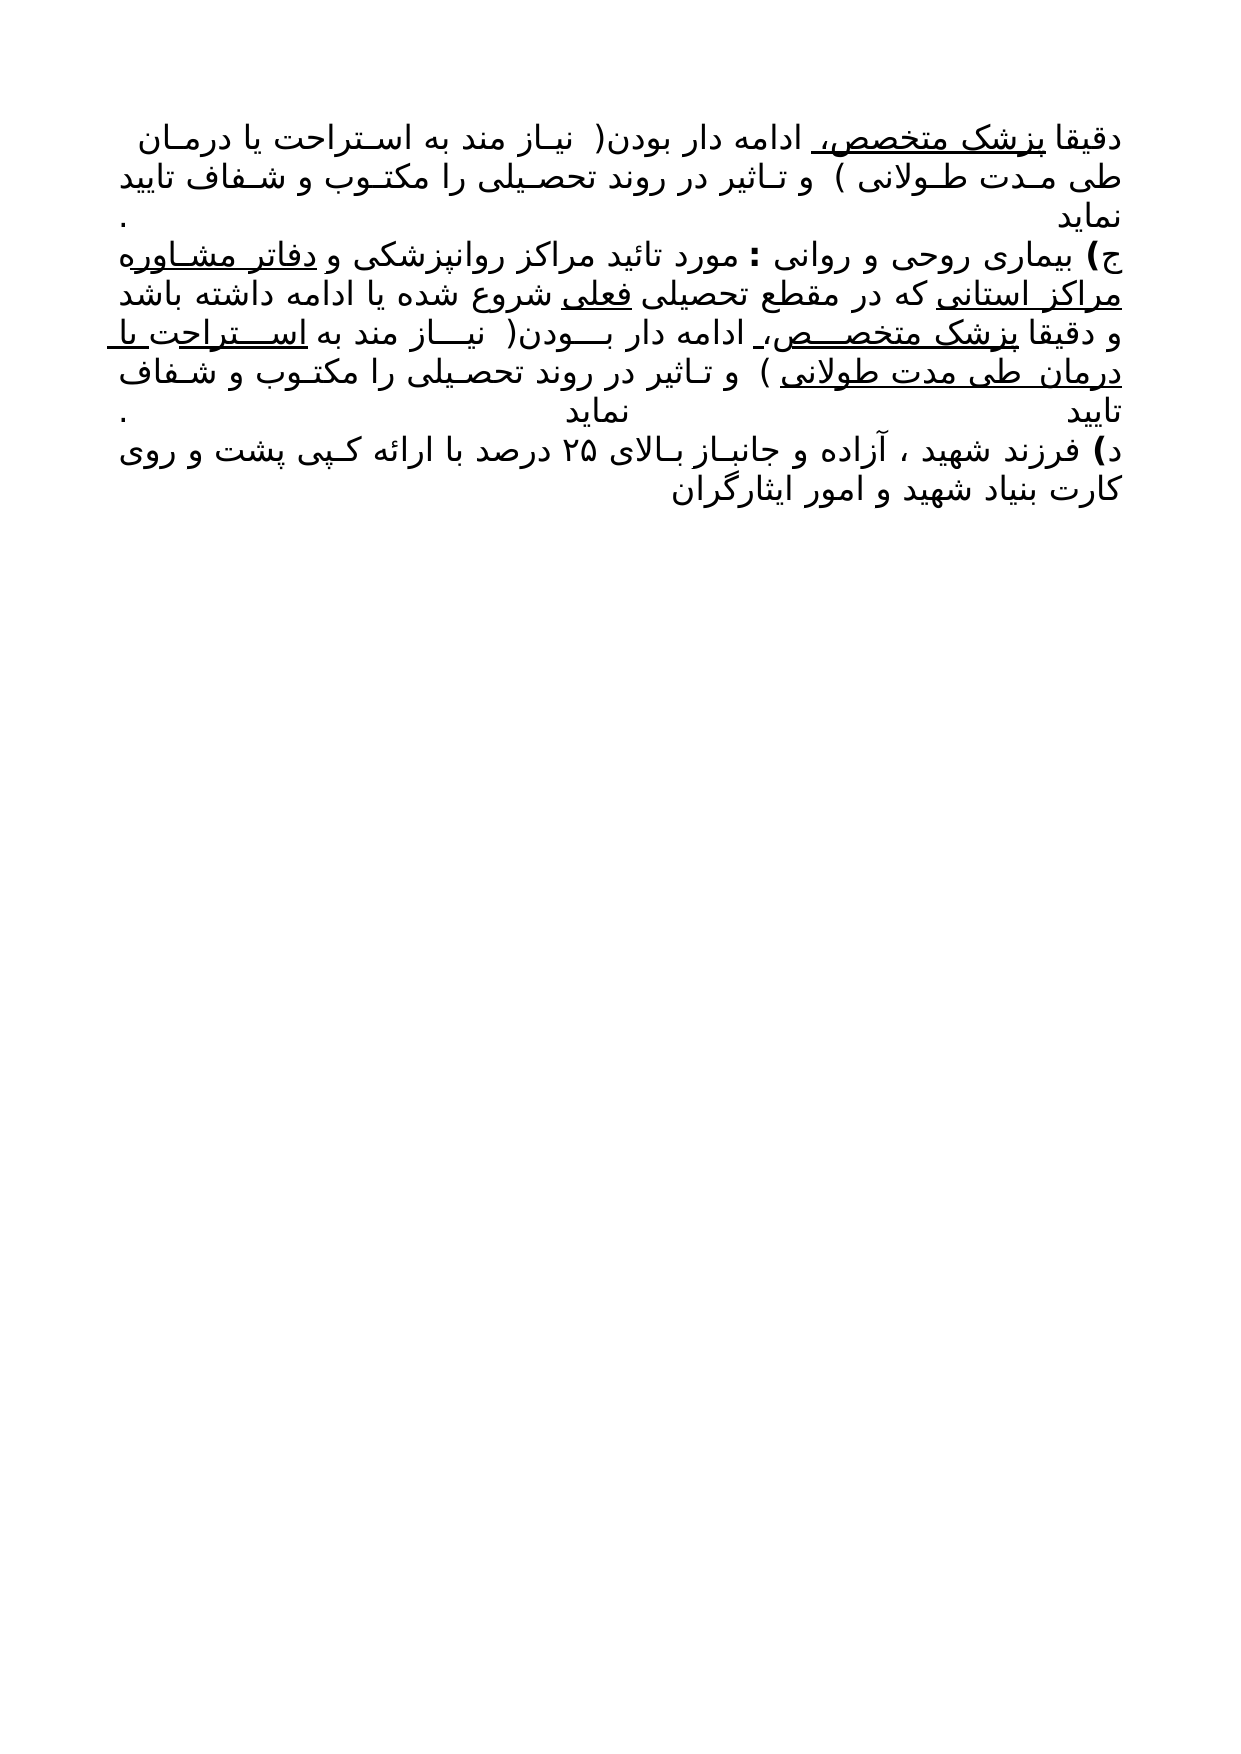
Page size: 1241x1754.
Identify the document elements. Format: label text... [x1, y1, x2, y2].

text ب) بیماری جسمی : مثل عمل های جراحی ، بستری بودن در بیمارستان و… که در مقطع تحصیلی فعلی شروع شده یا ادامه داشته باشد و دقیقا پزشک متخصص، ادامه دار بودن( نیاز مند به استراحت یا درمان طی مدت طولانی ) و تاثیر در روند تحصیلی را مکتوب و شفاف تایید نماید . ج) بیماری روحی و روانی : مورد تائید مراکز روانپزشکی و دفاتر مشاوره مراکز استانی که در مقطع تحصیلی فعلی شروع شده یا ادامه داشته باشد و دقیقا پزشک متخصص، ادامه دار بودن( نیاز مند به استراحت یا درمان طی مدت طولانی ) و تاثیر در روند تحصیلی را مکتوب و شفاف تایید نماید . د) فرزند شهید ، آزاده و جانباز بالای ۲۵ درصد با ارائه کپی پشت و روی کارت بنیاد شهید و امور ایثارگران [118, 430, 671, 508]
